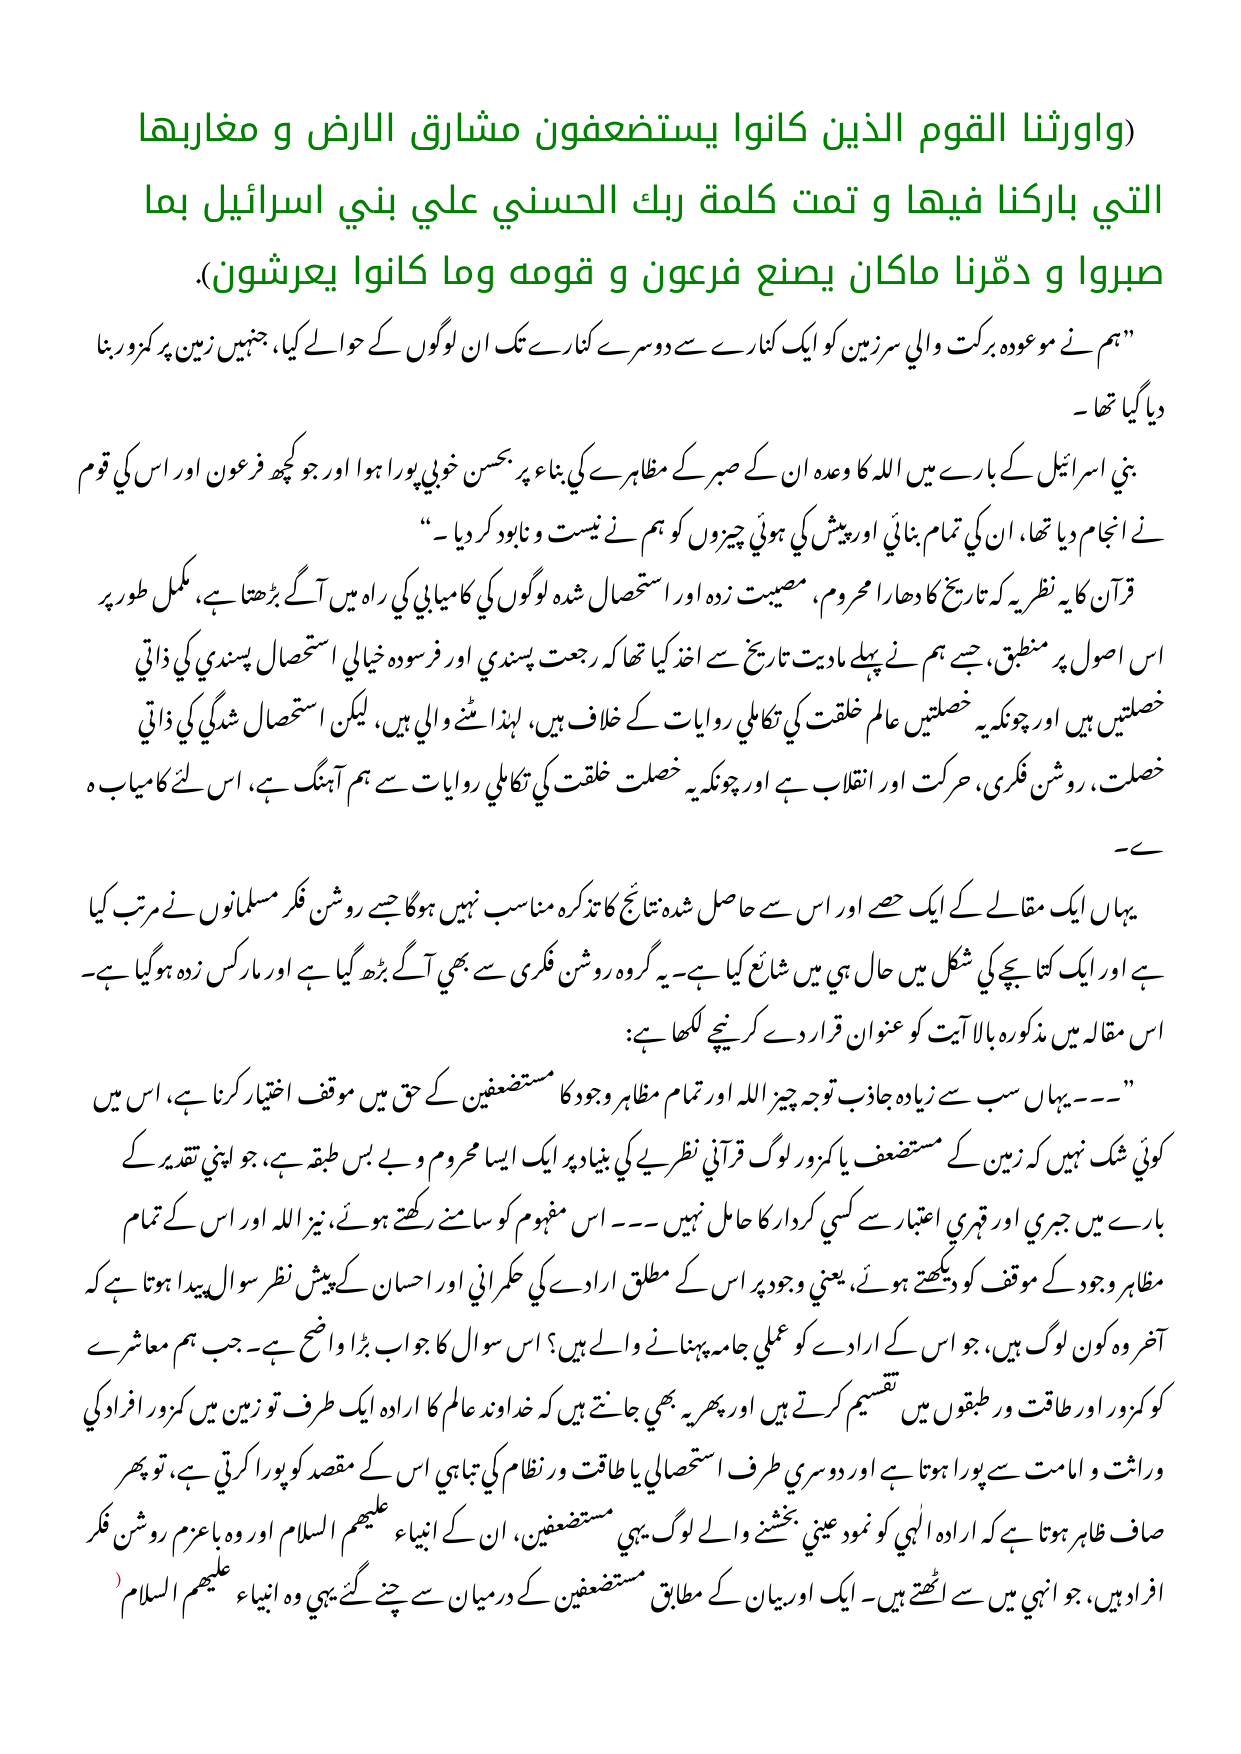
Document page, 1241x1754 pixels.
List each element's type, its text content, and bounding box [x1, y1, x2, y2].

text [75, 1057, 1165, 1620]
text (واورثنا القوم الذين كانوا يستضعفون مشارق الارض و مغاربها التي باركنا فيها و تمت كلمة ربك الحسني علي بني اسرائيل بما صبروا و دمّرنا ماكان يصنع فرعون و قومه وما كانوا يعرشون). [75, 94, 1165, 307]
text قرآن كا يہ نظريہ كہ تاريخ كا دھارا محروم، مصيبت زدہ اور استحصال شدہ لوگوں كي كاميابي كي راہ ميں آگے بڑھتا ہے، مكمل طور پر اس اصول پر منطبق، جسے ہم نے پہلے ماديت تاريخ سے اخذ كيا تھا كہ رجعت پسندي اور فرسودہ خيالي استحصال پسندي كي ذاتي خصلتيں ہيں اور چونكہ يہ خصلتيں عالم خلقت كي تكاملي روايات كے خلاف ہيں، لہٰذا مٹنے والي ہيں، ليكن استحصال شدگي كي ذاتي خصلت، روشن فكرى، حركت اور انقلاب ہے اور چونكہ يہ خصلت خلقت كي تكاملي روايات سے ہم آہنگ ہے، اس لئے كامياب ہ ے۔ [75, 557, 1165, 870]
text بني اسرائيل كے بارے ميں اللہ كا وعدہ ان كے صبر كے مظاہرے كي بناء پر بحسن خوبي پورا ہوا اور جو كچھ فرعون اور اس كي قوم نے انجام ديا تھا، ان كي تمام بنائي اور پيش كي ہوئي چيزوں كو ہم نے نيست و نابود كر ديا ۔“ [75, 432, 1165, 557]
text ”ہم نے موعودہ بركت والي سرزمين كو ايك كنارے سے دوسرے كنارے تك ان لوگوں كے حوالے كيا، جنہيں زمين پر كمزور بنا ديا گيا تھا ۔ [75, 307, 1165, 432]
text يہاں ايك مقالے كے ايك حصے اور اس سے حاصل شدہ نتائج كا تذكرہ مناسب نہيں ہوگا جسے روشن فكر مسلمانوں نے مرتب كيا ہے اور ايك كتابچے كي شكل ميں حال ہي ميں شائع كيا ہے۔ يہ گروہ روشن فكرى سے بھي آگے بڑھ گيا ہے اور ماركس زدہ ہوگيا ہے۔ اس مقالہ ميں مذكورہ بالا آيت كو عنوان قرار دے كر نيچے لكھا ہے: [75, 870, 1165, 1057]
